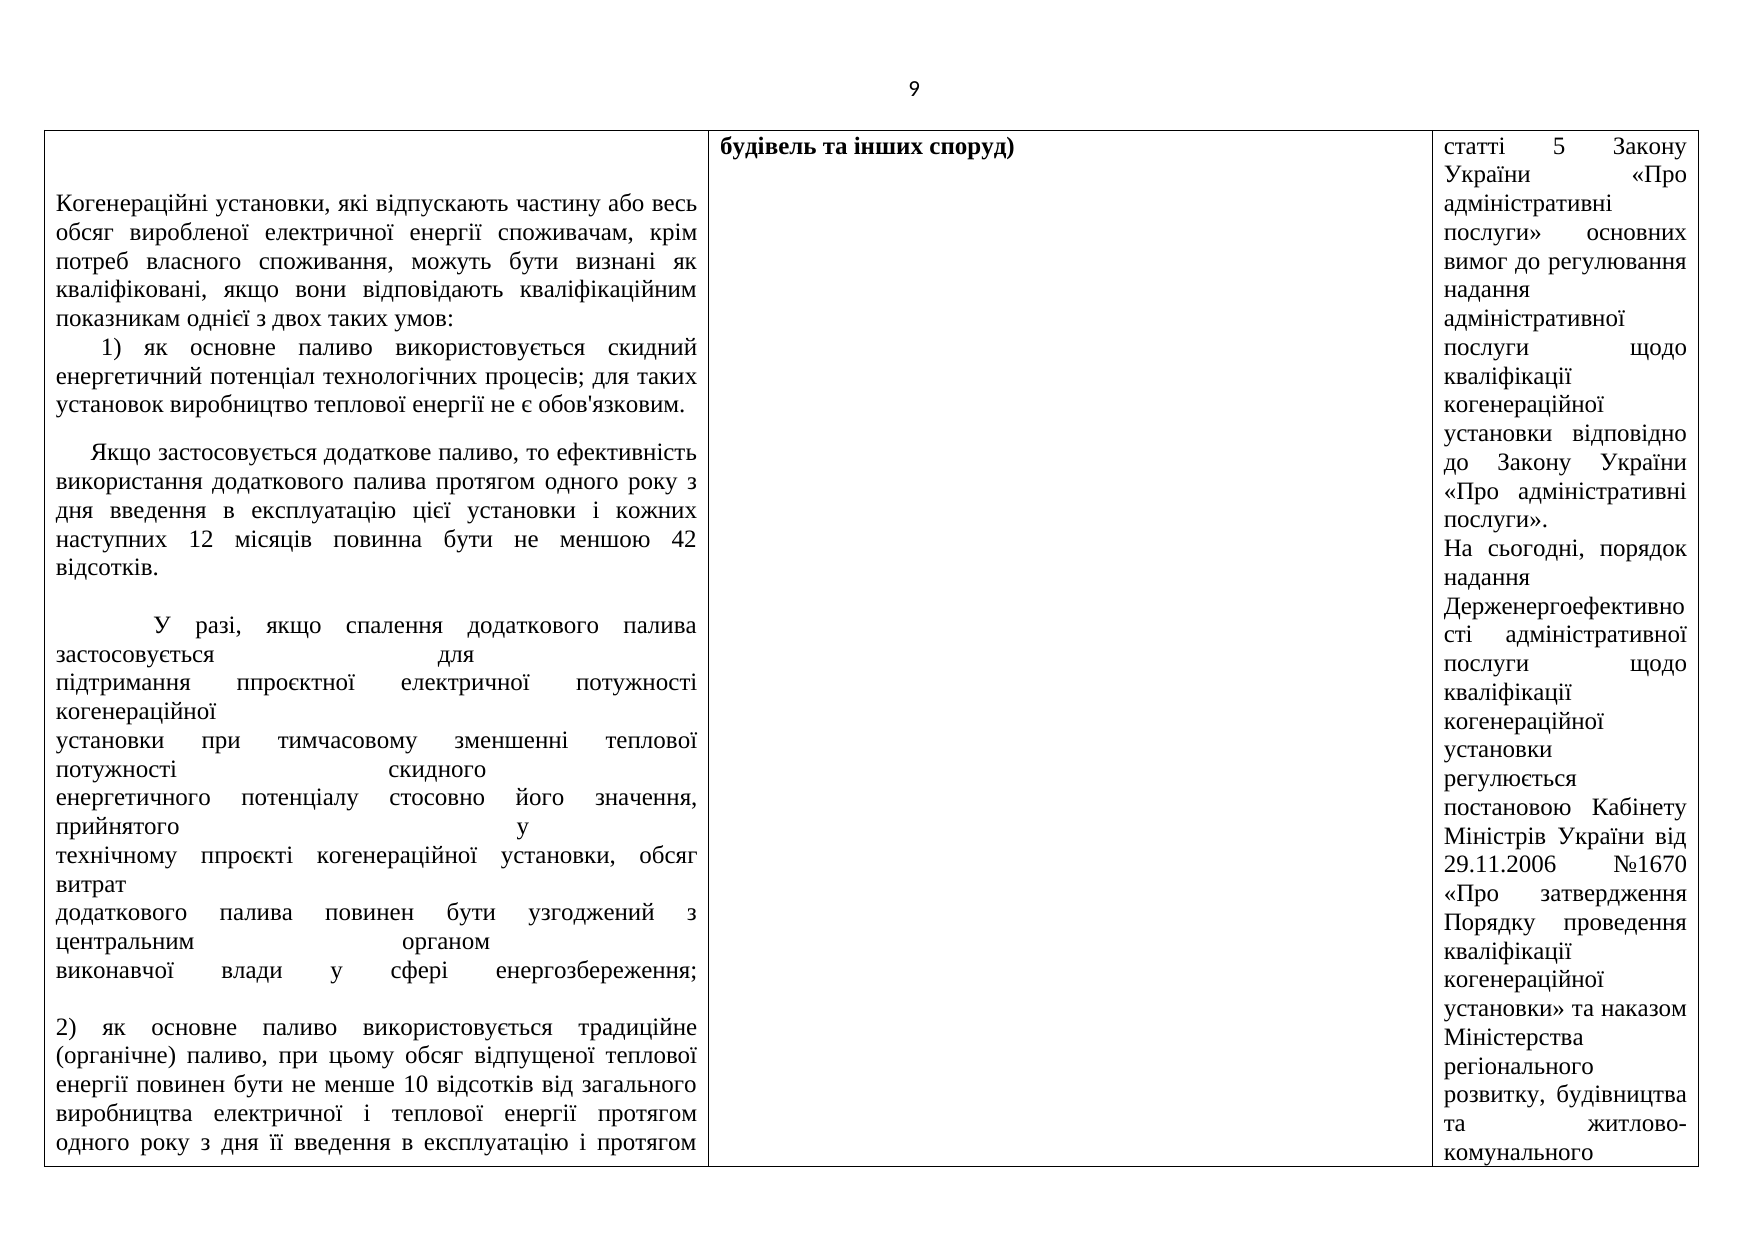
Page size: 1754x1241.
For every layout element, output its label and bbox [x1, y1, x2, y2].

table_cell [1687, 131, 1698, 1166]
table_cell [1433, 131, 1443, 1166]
table_cell [709, 131, 1432, 1166]
table_cell [45, 131, 708, 1166]
